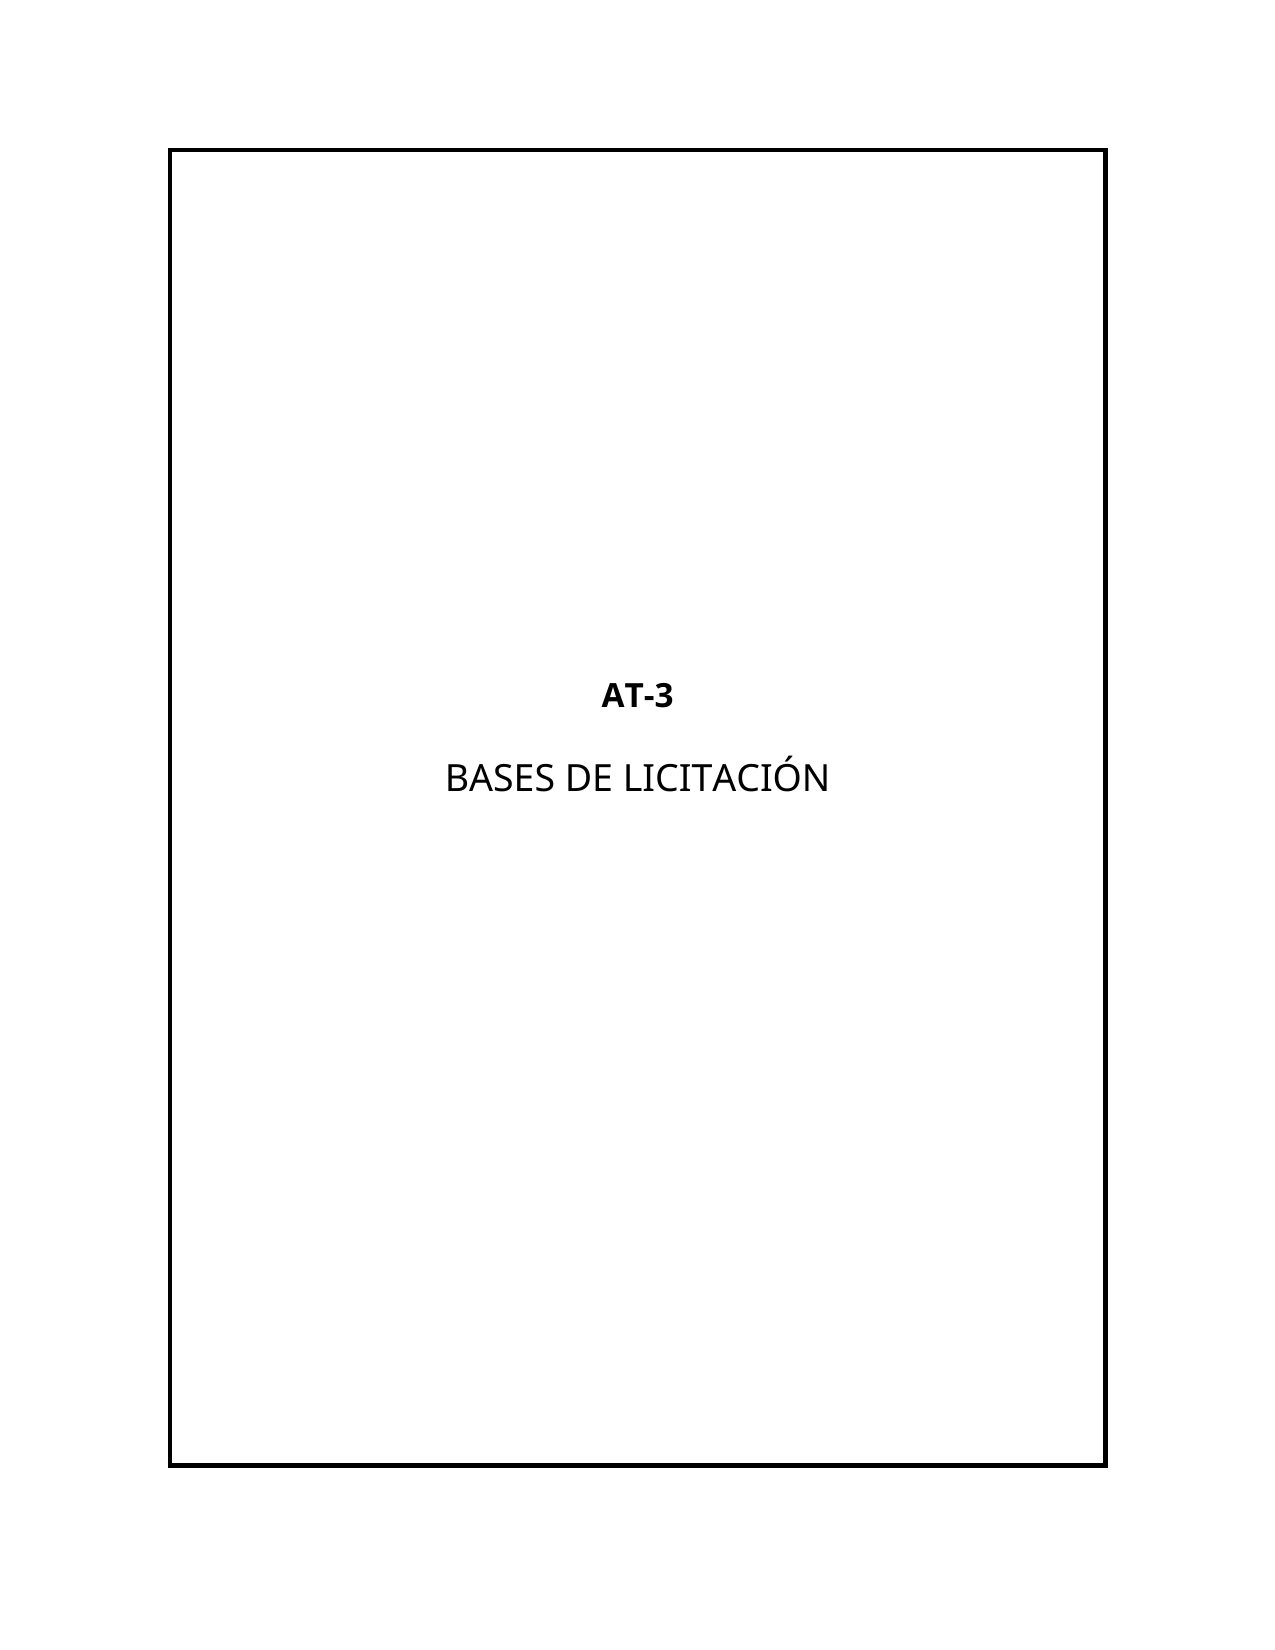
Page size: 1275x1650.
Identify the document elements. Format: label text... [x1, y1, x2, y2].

table_header AT-3 BASES DE LICITACIÓN [172, 152, 1103, 1463]
